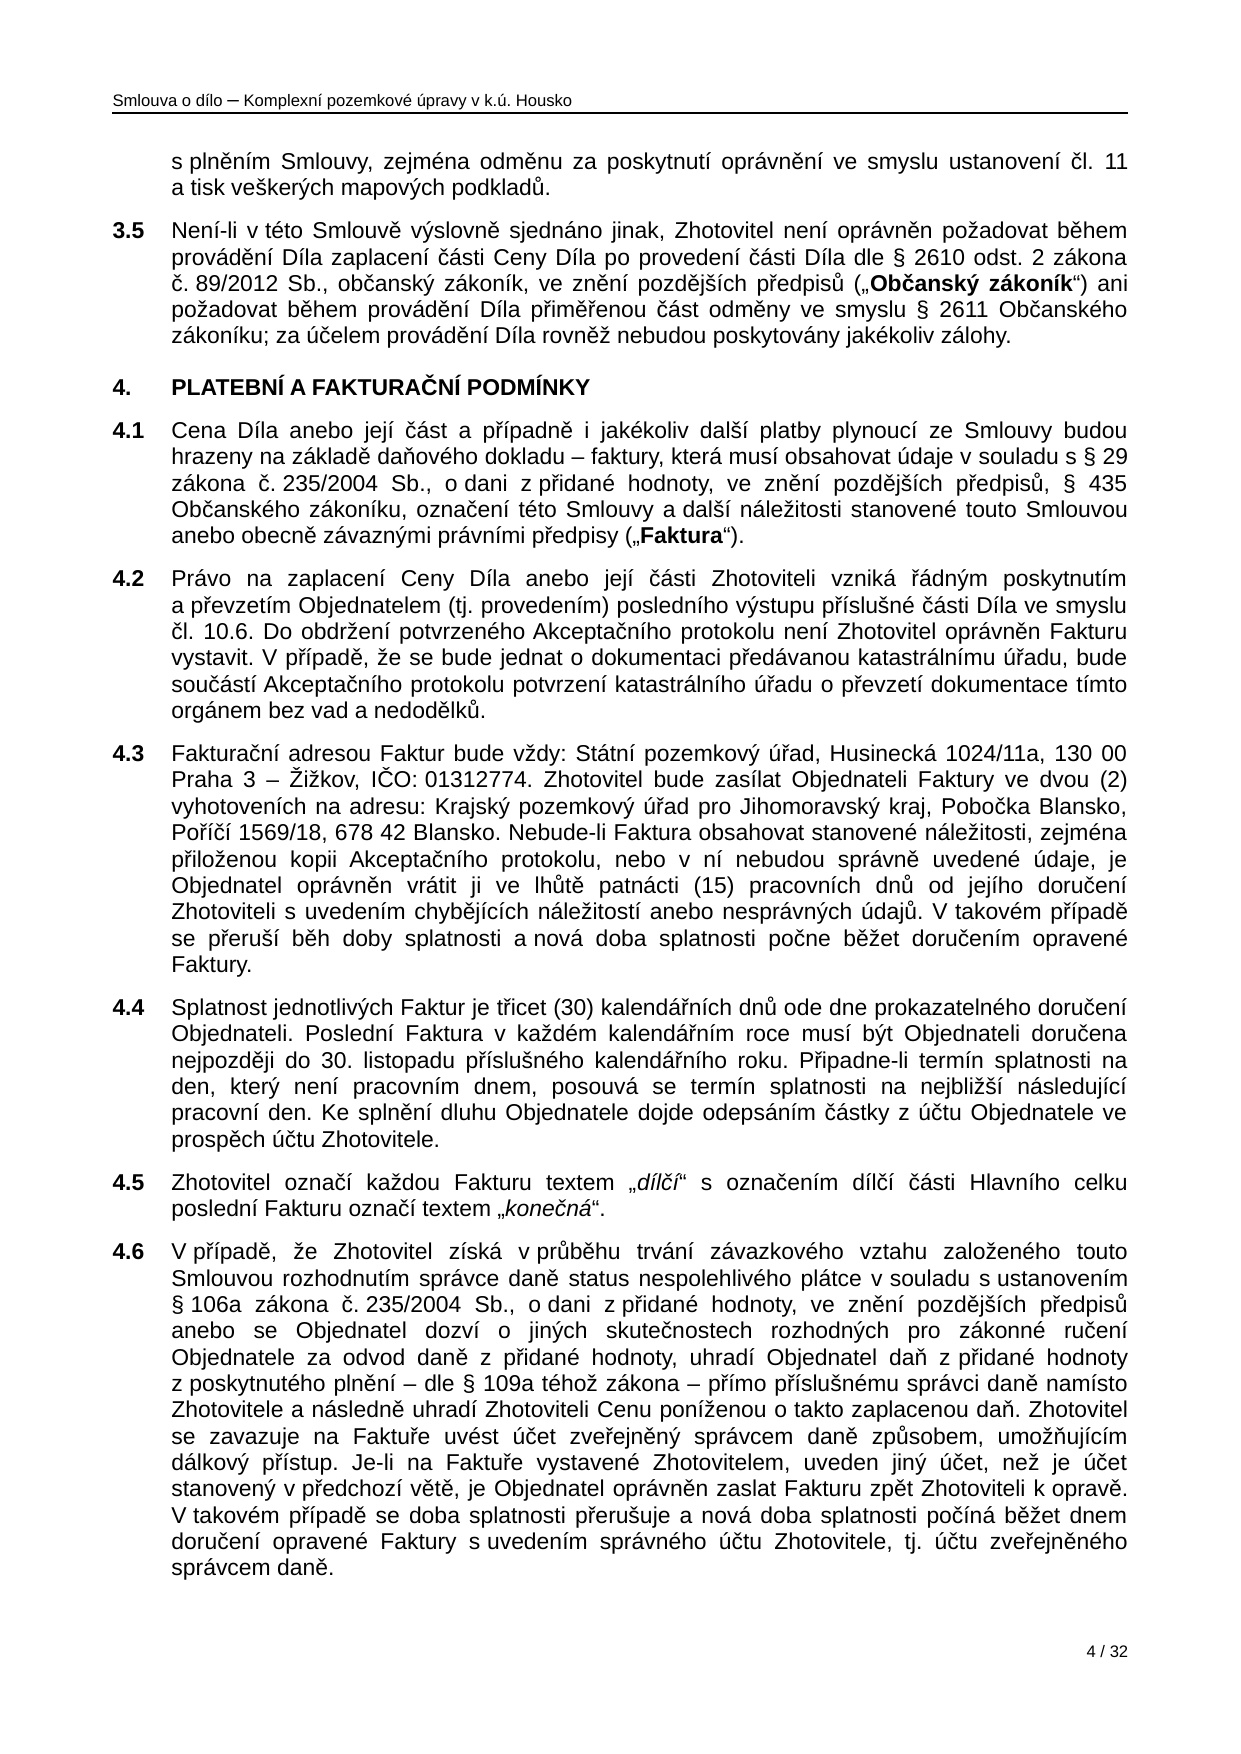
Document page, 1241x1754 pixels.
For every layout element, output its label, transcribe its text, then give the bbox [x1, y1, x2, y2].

text Právo na zaplacení Ceny Díla anebo její části Zhotoviteli vzniká řádným poskytnutím a převzetím Objednatelem (tj. provedením) posledního výstupu příslušné části Díla ve smyslu čl. 10.6. Do obdržení potvrzeného Akceptačního protokolu není Zhotovitel oprávněn Fakturu vystavit. V případě, že se bude jednat o dokumentaci předávanou katastrálnímu úřadu, bude součástí Akceptačního protokolu potvrzení katastrálního úřadu o převzetí dokumentace tímto orgánem bez vad a nedodělků. [112, 565, 1128, 723]
text Fakturační adresou Faktur bude vždy: Státní pozemkový úřad, Husinecká 1024/11a, 130 00 Praha 3 – Žižkov, IČO: 01312774. Zhotovitel bude zasílat Objednateli Faktury ve dvou (2) vyhotoveních na adresu: Krajský pozemkový úřad pro Jihomoravský kraj, Pobočka Blansko, Poříčí 1569/18, 678 42 Blansko. Nebude-li Faktura obsahovat stanovené náležitosti, zejména přiloženou kopii Akceptačního protokolu, nebo v ní nebudou správně uvedené údaje, je Objednatel oprávněn vrátit ji ve lhůtě patnácti (15) pracovních dnů od jejího doručení Zhotoviteli s uvedením chybějících náležitostí anebo nesprávných údajů. V takovém případě se přeruší běh doby splatnosti a nová doba splatnosti počne běžet doručením opravené Faktury. [112, 740, 1128, 977]
text Není-li v této Smlouvě výslovně sjednáno jinak, Zhotovitel není oprávněn požadovat během provádění Díla zaplacení části Ceny Díla po provedení části Díla dle § 2610 odst. 2 zákona č. 89/2012 Sb., občanský zákoník, ve znění pozdějších předpisů („Občanský zákoník“) ani požadovat během provádění Díla přiměřenou část odměny ve smyslu § 2611 Občanského zákoníku; za účelem provádění Díla rovněž nebudou poskytovány jakékoliv zálohy. [112, 217, 1128, 349]
text V případě, že Zhotovitel získá v průběhu trvání závazkového vztahu založeného touto Smlouvou rozhodnutím správce daně status nespolehlivého plátce v souladu s ustanovením § 106a zákona č. 235/2004 Sb., o dani z přidané hodnoty, ve znění pozdějších předpisů anebo se Objednatel dozví o jiných skutečnostech rozhodných pro zákonné ručení Objednatele za odvod daně z přidané hodnoty, uhradí Objednatel daň z přidané hodnoty z poskytnutého plnění – dle § 109a téhož zákona – přímo příslušnému správci daně namísto Zhotovitele a následně uhradí Zhotoviteli Cenu poníženou o takto zaplacenou daň. Zhotovitel se zavazuje na Faktuře uvést účet zveřejněný správcem daně způsobem, umožňujícím dálkový přístup. Je-li na Faktuře vystavené Zhotovitelem, uveden jiný účet, než je účet stanovený v předchozí větě, je Objednatel oprávněn zaslat Fakturu zpět Zhotoviteli k opravě. V takovém případě se doba splatnosti přerušuje a nová doba splatnosti počíná běžet dnem doručení opravené Faktury s uvedením správného účtu Zhotovitele, tj. účtu zveřejněného správcem daně. [112, 1238, 1128, 1581]
text Cena Díla anebo její část a případně i jakékoliv další platby plynoucí ze Smlouvy budou hrazeny na základě daňového dokladu – faktury, která musí obsahovat údaje v souladu s § 29 zákona č. 235/2004 Sb., o dani z přidané hodnoty, ve znění pozdějších předpisů, § 435 Občanského zákoníku, označení této Smlouvy a další náležitosti stanovené touto Smlouvou anebo obecně závaznými právními předpisy („Faktura“). [112, 417, 1128, 549]
text Zhotovitel označí každou Fakturu textem „dílčí“ s označením dílčí části Hlavního celku poslední Fakturu označí textem „konečná“. [112, 1169, 1128, 1221]
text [112, 148, 1128, 200]
text Splatnost jednotlivých Faktur je třicet (30) kalendářních dnů ode dne prokazatelného doručení Objednateli. Poslední Faktura v každém kalendářním roce musí být Objednateli doručena nejpozději do 30. listopadu příslušného kalendářního roku. Připadne-li termín splatnosti na den, který není pracovním dnem, posouvá se termín splatnosti na nejbližší následující pracovní den. Ke splnění dluhu Objednatele dojde odepsáním částky z účtu Objednatele ve prospěch účtu Zhotovitele. [112, 994, 1128, 1152]
text Platební a fakturační podmínky [112, 374, 1128, 400]
